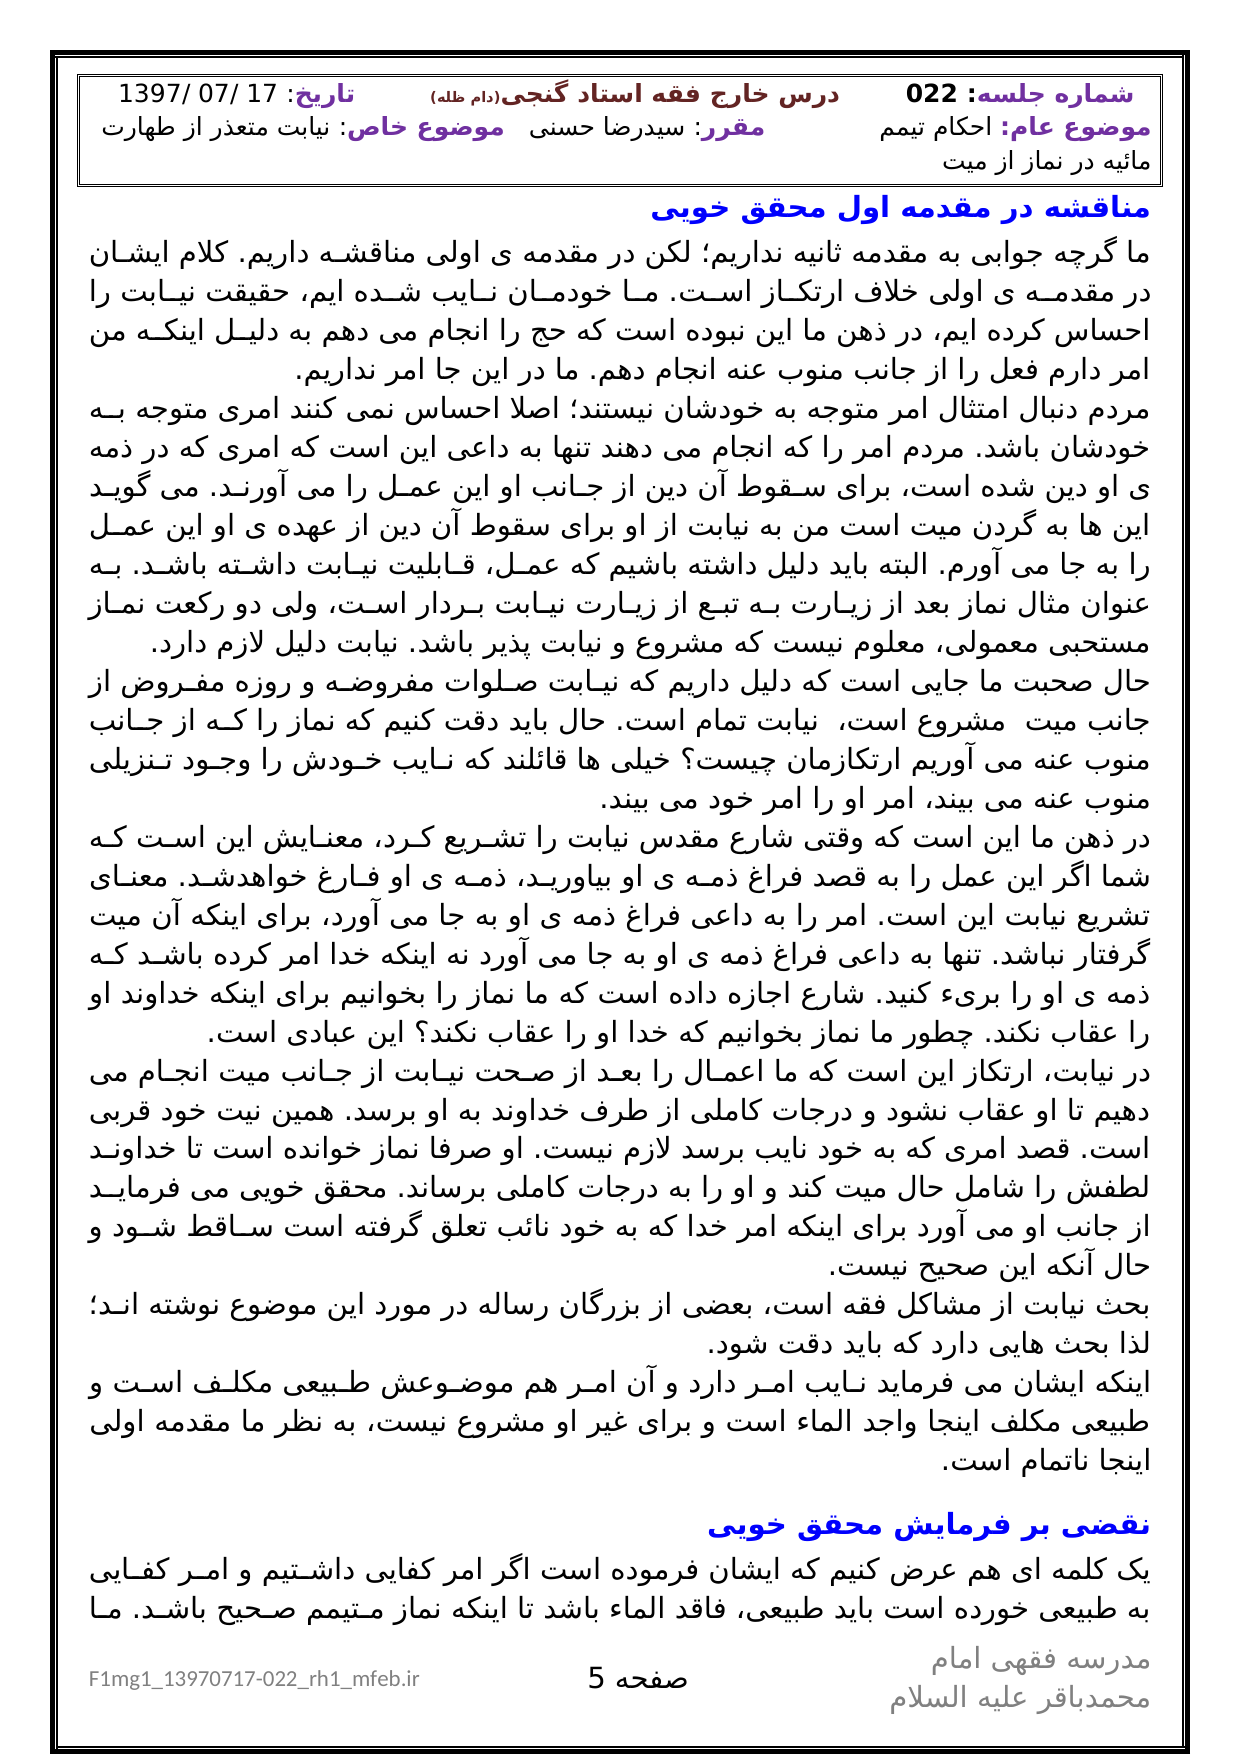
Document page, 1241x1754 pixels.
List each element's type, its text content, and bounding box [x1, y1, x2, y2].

text اینکه ایشان می فرماید نایب امر دارد و آن امر هم موضوعش طبیعی مکلف است و طبیعی مکلف اینجا واجد الماء است و برای غیر او مشروع نیست، به نظر ما مقدمه اولی اینجا ناتمام است. [89, 1366, 1152, 1477]
text در ذهن ما این است که وقتی شارع مقدس نیابت را تشریع کرد، معنایش این است که شما اگر این عمل را به قصد فراغ ذمه ی او بیاورید، ذمه ی او فارغ خواهدشد. معنای تشریع نیابت این است. امر را به داعی فراغ ذمه ی او به جا می آورد، برای اینکه آن میت گرفتار نباشد. تنها به داعی فراغ ذمه ی او به جا می آورد نه اینکه خدا امر کرده باشد که ذمه ی او را بریء کنید. شارع اجازه داده است که ما نماز را بخوانیم برای اینکه خداوند او را عقاب نکند. چطور ما نماز بخوانیم که خدا او را عقاب نکند؟ این عبادی است. [89, 820, 1152, 1049]
text حال صحبت ما جایی است که دلیل داریم که نیابت صلوات مفروضه و روزه مفروض از جانب میت مشروع است، نیابت تمام است. حال باید دقت کنیم که نماز را که از جانب منوب عنه می آوریم ارتکازمان چیست؟ خیلی ها قائلند که نایب خودش را وجود تنزیلی منوب عنه می بیند، امر او را امر خود می بیند. [89, 664, 1152, 815]
text بحث نیابت از مشاکل فقه است، بعضی از بزرگان رساله در مورد این موضوع نوشته اند؛ لذا بحث هایی دارد که باید دقت شود. [89, 1288, 1152, 1361]
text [89, 1553, 1152, 1626]
text ما گرچه جوابی به مقدمه ثانیه نداریم؛ لکن در مقدمه ی اولی مناقشه داریم. کلام ایشان در مقدمه ی اولی خلاف ارتکاز است. ما خودمان نایب شده ایم، حقیقت نیابت را احساس کرده ایم، در ذهن ما این نبوده است که حج را انجام می دهم به دلیل اینکه من امر دارم فعل را از جانب منوب عنه انجام دهم. ما در این جا امر نداریم. [89, 236, 1152, 387]
text مردم دنبال امتثال امر متوجه به خودشان نیستند؛ اصلا احساس نمی کنند امری متوجه به خودشان باشد. مردم امر را که انجام می دهند تنها به داعی این است که امری که در ذمه ی او دین شده است، برای سقوط آن دین از جانب او این عمل را می آورند. می گوید این ها به گردن میت است من به نیابت از او برای سقوط آن دین از عهده ی او این عمل را به جا می آورم. البته باید دلیل داشته باشیم که عمل، قابلیت نیابت داشته باشد. به عنوان مثال نماز بعد از زیارت به تبع از زیارت نیابت بردار است، ولی دو رکعت نماز مستحبی معمولی، معلوم نیست که مشروع و نیابت پذیر باشد. نیابت دلیل لازم دارد. [89, 392, 1152, 659]
text در نیابت، ارتکاز این است که ما اعمال را بعد از صحت نیابت از جانب میت انجام می دهیم تا او عقاب نشود و درجات کاملی از طرف خداوند به او برسد. همین نیت خود قربی است. قصد امری که به خود نایب برسد لازم نیست. او صرفا نماز خوانده است تا خداوند لطفش را شامل حال میت کند و او را به درجات کاملی برساند. محقق خویی می فرماید از جانب او می آورد برای اینکه امر خدا که به خود نائب تعلق گرفته است ساقط شود و حال آنکه این صحیح نیست. [89, 1054, 1152, 1283]
subtitle مناقشه در مقدمه اول محقق خویی [89, 191, 1152, 224]
subtitle نقضی بر فرمایش محقق خویی [89, 1507, 1152, 1541]
